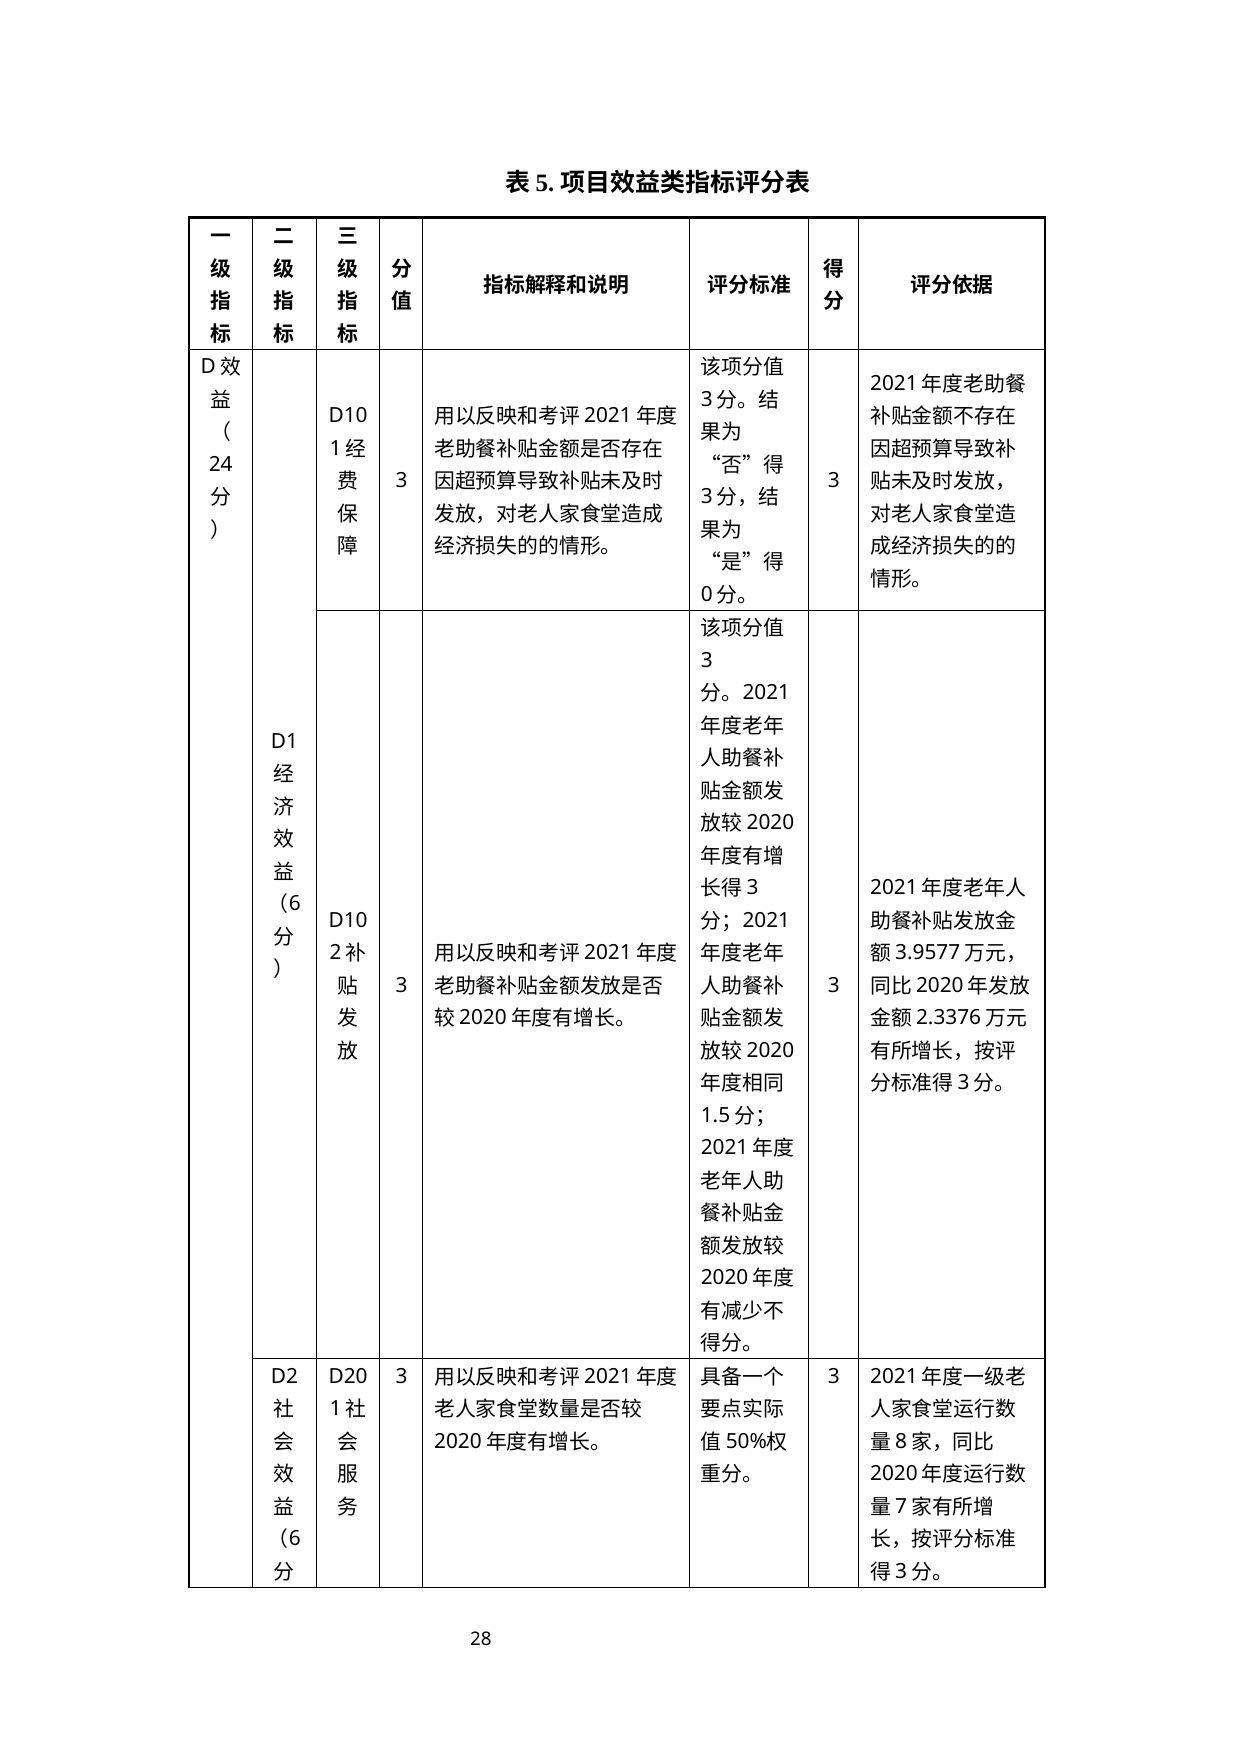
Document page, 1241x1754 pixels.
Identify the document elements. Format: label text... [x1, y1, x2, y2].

table_cell 具备一个要点实际值50%权重分。 [690, 1359, 808, 1587]
table_header 指标解释和说明 [423, 219, 689, 348]
table_cell 该项分值3分。2021年度老年人助餐补贴金额发放较2020年度有增长得3分；2021年度老年人助餐补贴金额发放较2020年度相同1.5分；2021年度老年人助餐补贴金额发放较2020年度有减少不得分。 [690, 611, 808, 1358]
table_cell 3 [380, 611, 422, 1358]
table_cell 2021年度一级老人家食堂运行数量8家，同比2020年度运行数量7家有所增长，按评分标准得3分。 [859, 1359, 1044, 1587]
table_header 评分依据 [859, 219, 1044, 348]
table_header 二级 指标 [253, 219, 316, 348]
table_cell 该项分值3分。结果为“否”得3分，结果为“是”得0分。 [690, 350, 808, 609]
table_header 评分标准 [690, 219, 808, 348]
table_cell 3 [809, 611, 858, 1358]
text 表5. 项目效益类指标评分表 [187, 162, 1053, 198]
table_cell 3 [809, 350, 858, 609]
table_cell 2021年度老助餐补贴金额不存在因超预算导致补贴未及时发放，对老人家食堂造成经济损失的的情形。 [859, 350, 1044, 609]
table_cell 3 [380, 350, 422, 609]
table_header 分值 [380, 219, 422, 348]
table_cell 2021年度老年人助餐补贴发放金额3.9577万元，同比2020年发放金额2.3376万元有所增长，按评分标准得3分。 [859, 611, 1044, 1358]
table_cell 用以反映和考评2021年度老助餐补贴金额是否存在因超预算导致补贴未及时发放，对老人家食堂造成经济损失的的情形。 [423, 350, 689, 609]
table_cell 用以反映和考评2021年度老人家食堂数量是否较2020年度有增长。 [423, 1359, 689, 1587]
table_cell D201社会服务 [317, 1359, 379, 1587]
table_cell 用以反映和考评2021年度老助餐补贴金额发放是否较2020年度有增长。 [423, 611, 689, 1358]
table_header 得分 [809, 219, 858, 348]
table_cell D2社会效益 （6分） [253, 1359, 316, 1587]
table_header 三级 指标 [317, 219, 379, 348]
table_cell D102补贴发放 [317, 611, 379, 1358]
table_cell D1经济效益 （6分） [253, 350, 316, 1358]
table_cell 3 [380, 1359, 422, 1587]
table_cell 3 [809, 1359, 858, 1587]
table_header 一级 指标 [190, 219, 252, 348]
table_cell D效益 （24分） [190, 350, 252, 1587]
table_cell D101经费保障 [317, 350, 379, 609]
